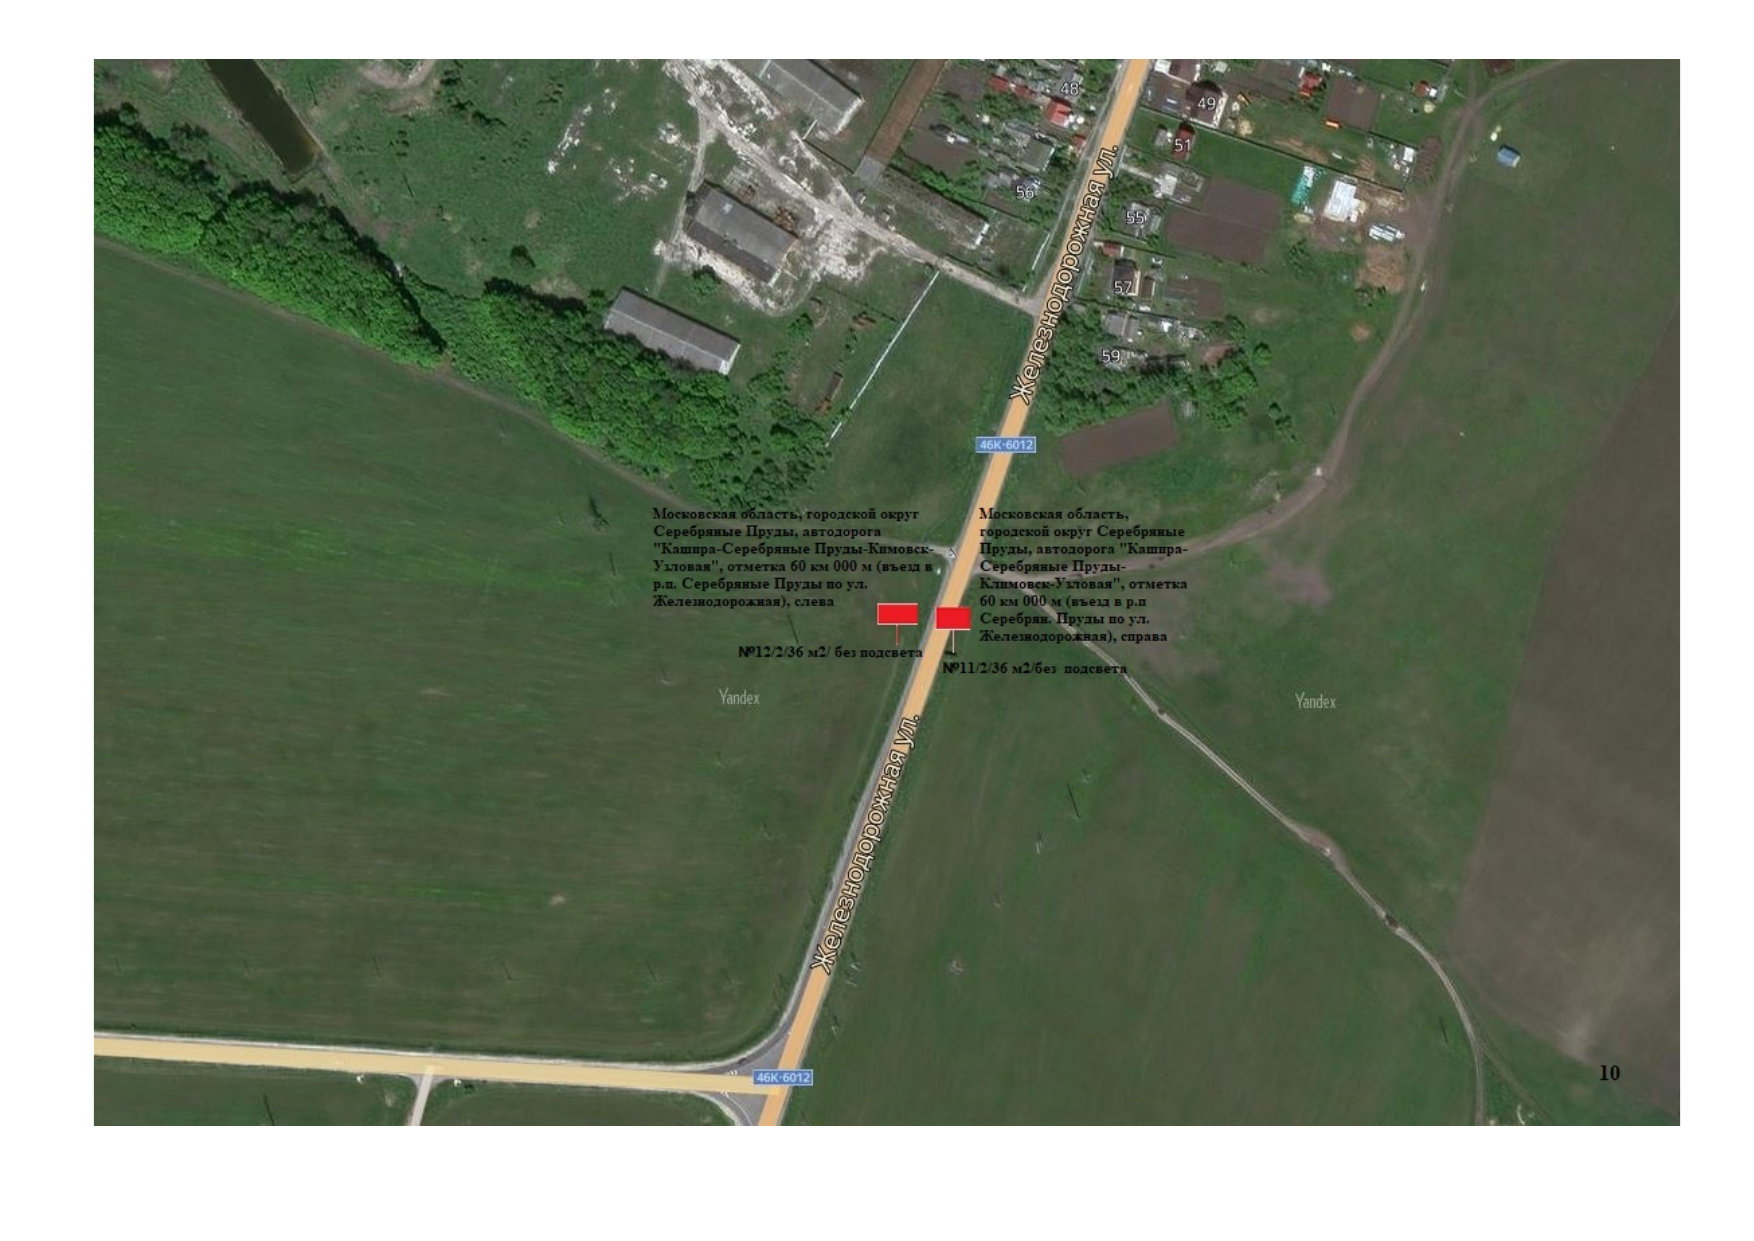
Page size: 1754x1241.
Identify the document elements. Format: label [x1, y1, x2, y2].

picture [93, 59, 1681, 1126]
